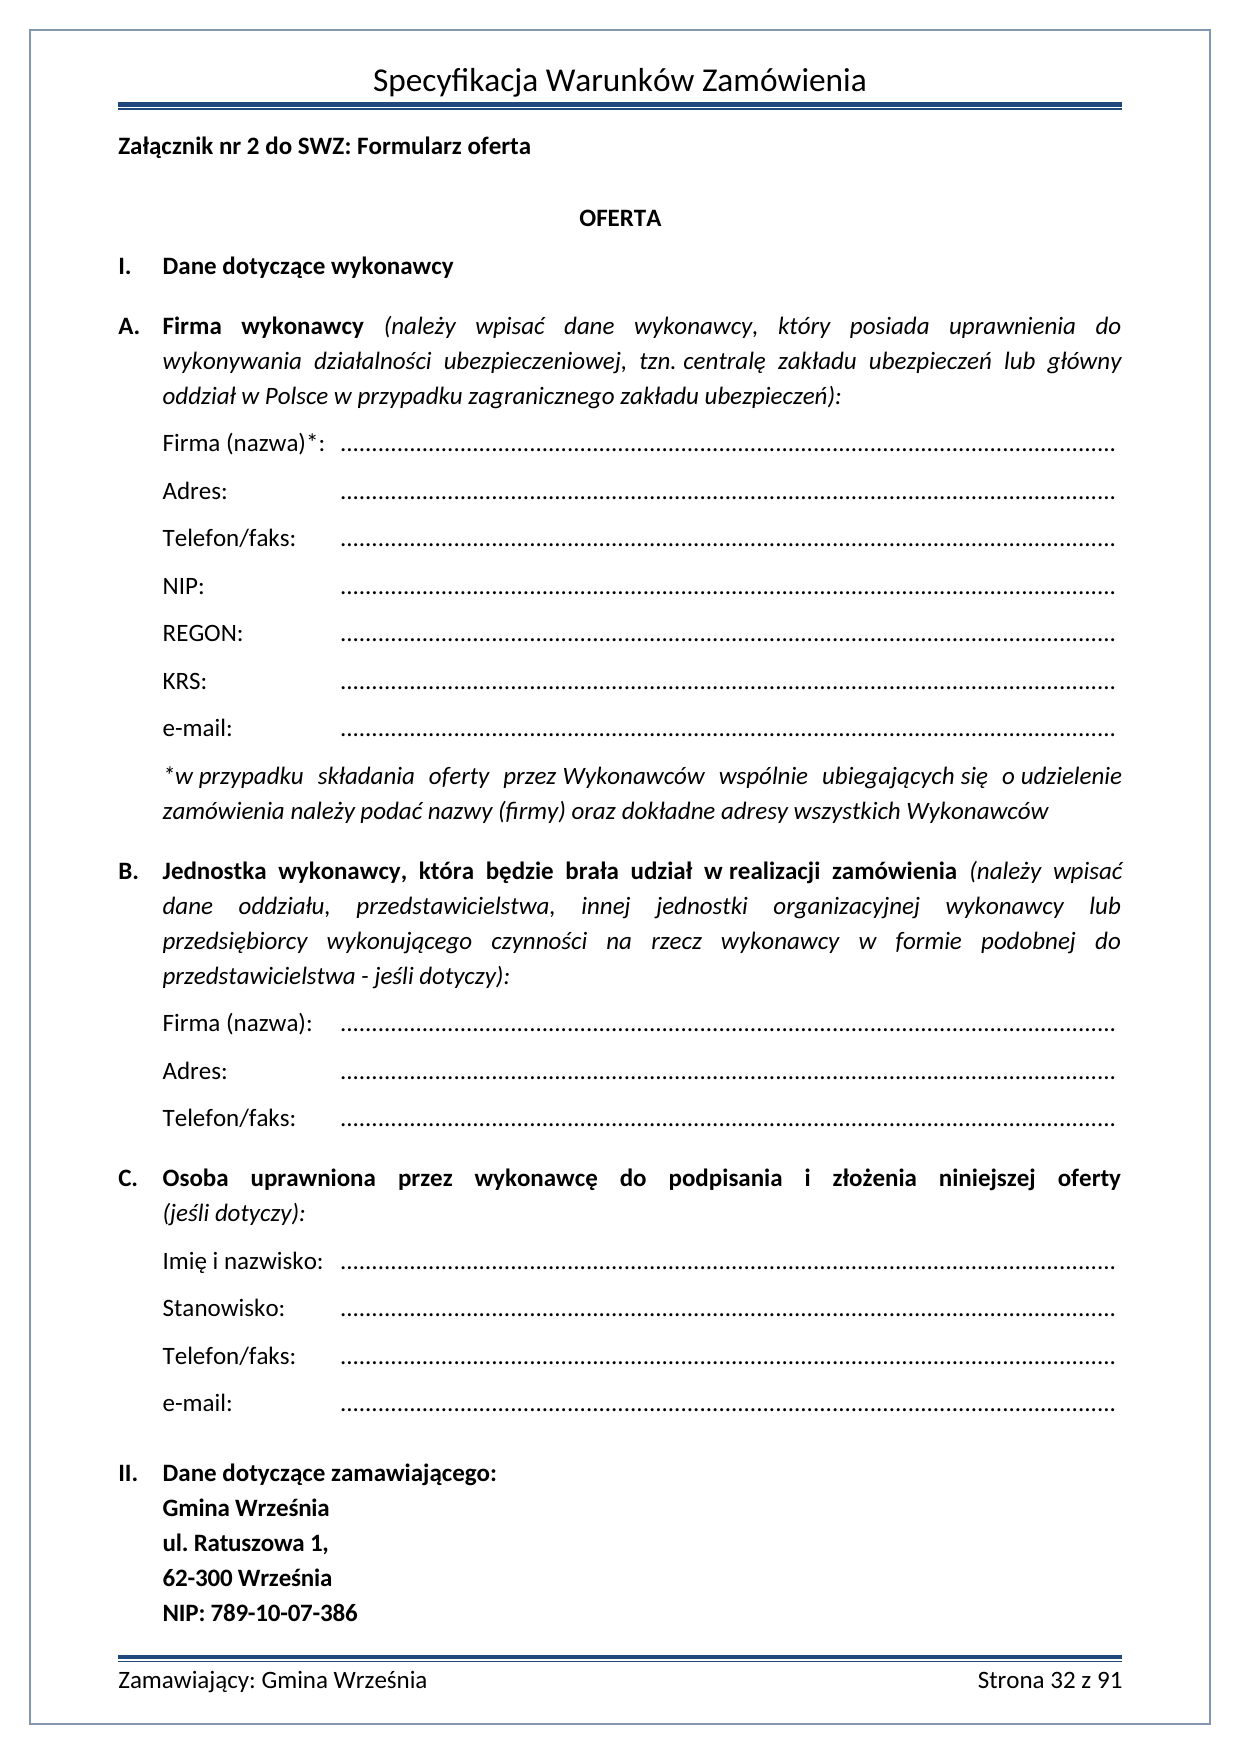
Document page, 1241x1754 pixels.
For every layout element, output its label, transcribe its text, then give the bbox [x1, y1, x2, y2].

text e-mail: ........................................................................................................................... [162, 1387, 1122, 1418]
text REGON: ........................................................................................................................... [162, 617, 1122, 648]
text e-mail: ........................................................................................................................... [162, 712, 1122, 743]
text OFERTA [118, 202, 1122, 233]
text Firma (nazwa)*: ........................................................................................................................... [162, 427, 1122, 458]
text Firma (nazwa): ........................................................................................................................... [162, 1007, 1122, 1038]
text Telefon/faks: ........................................................................................................................... [162, 1340, 1122, 1370]
text Gmina Września [162, 1492, 1122, 1523]
text KRS: ........................................................................................................................... [162, 665, 1122, 695]
list Osoba uprawniona przez wykonawcę do podpisania i złożenia niniejszej oferty (jeśli dotyczy): [118, 1162, 1122, 1228]
text ul. Ratuszowa 1, [162, 1527, 1122, 1558]
list Firma wykonawcy (należy wpisać dane wykonawcy, który posiada uprawnienia do wykonywania działalności ubezpieczeniowej, tzn. centralę zakładu ubezpieczeń lub główny oddział w Polsce w przypadku zagranicznego zakładu ubezpieczeń): [118, 310, 1122, 410]
text Imię i nazwisko: ........................................................................................................................... [162, 1245, 1122, 1275]
list Załącznik nr 2 do SWZ: Formularz oferta [118, 130, 1122, 160]
text 62-300 Września [162, 1562, 1122, 1593]
text Stanowisko: ........................................................................................................................... [162, 1292, 1122, 1323]
list Jednostka wykonawcy, która będzie brała udział w realizacji zamówienia (należy wpisać dane oddziału, przedstawicielstwa, innej jednostki organizacyjnej wykonawcy lub przedsiębiorcy wykonującego czynności na rzecz wykonawcy w formie podobnej do przedstawicielstwa - jeśli dotyczy): [118, 855, 1122, 990]
list Dane dotyczące zamawiającego: [118, 1457, 1122, 1488]
text Adres: ........................................................................................................................... [162, 1055, 1122, 1085]
text NIP: 789-10-07-386 [162, 1597, 1122, 1628]
text Telefon/faks: ........................................................................................................................... [162, 522, 1122, 553]
text *w przypadku składania oferty przez Wykonawców wspólnie ubiegających się o udzielenie zamówienia należy podać nazwy (firmy) oraz dokładne adresy wszystkich Wykonawców [162, 760, 1122, 825]
list Dane dotyczące wykonawcy [118, 250, 1122, 280]
text Adres: ........................................................................................................................... [162, 475, 1122, 505]
text NIP: ........................................................................................................................... [162, 570, 1122, 600]
text Telefon/faks: ........................................................................................................................... [162, 1102, 1122, 1133]
